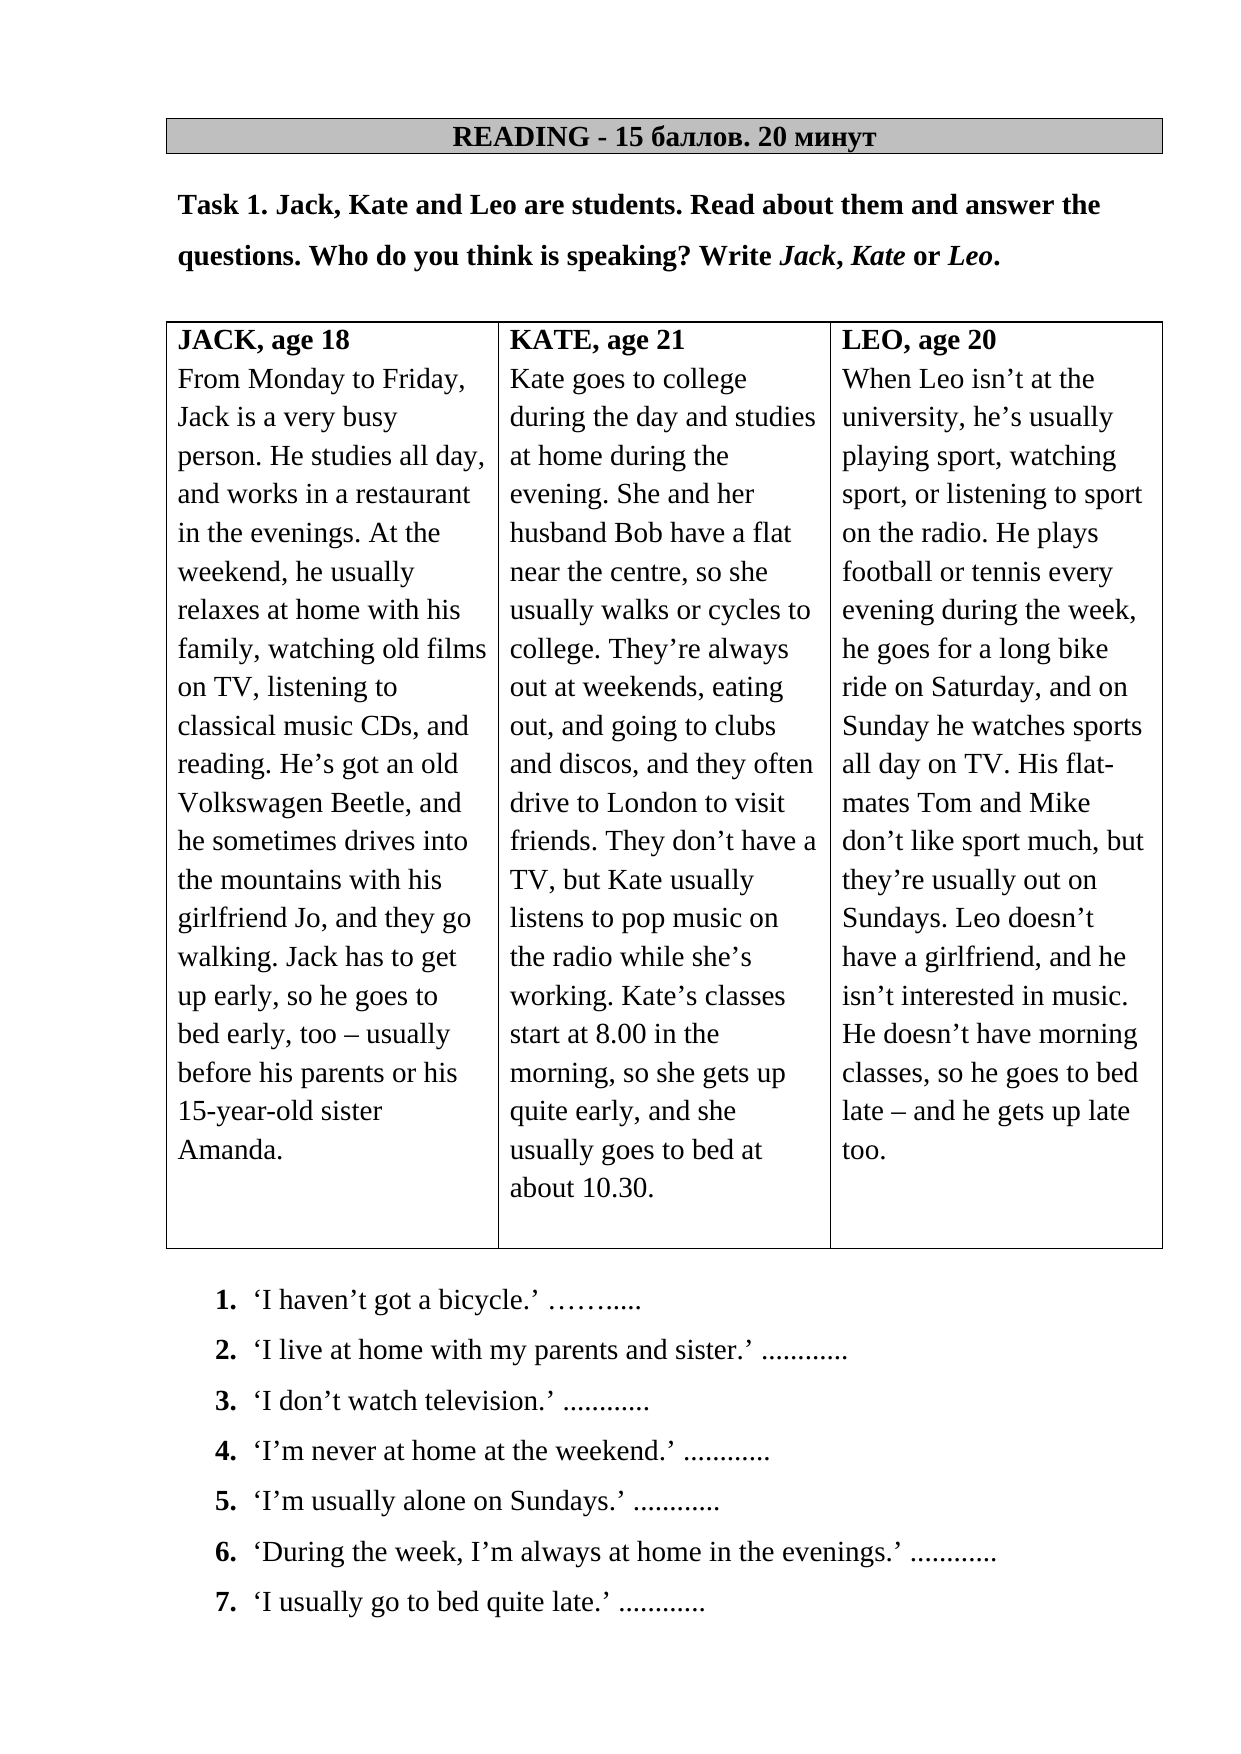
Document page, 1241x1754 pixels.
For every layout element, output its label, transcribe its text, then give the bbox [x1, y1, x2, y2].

list ‘I’m usually alone on Sundays.’ ............ [215, 1483, 1181, 1517]
list ‘I don’t watch television.’ ............ [215, 1383, 1181, 1416]
list ‘I’m never at home at the weekend.’ ............ [215, 1433, 1181, 1467]
table_header KATE, age 21 Kate goes to college during the day and studies at home during the evening. She and her husband Bob have a flat near the centre, so she usually walks or cycles to college. They’re always out at weekends, eating out, and going to clubs and discos, and they often drive to London to visit friends. They don’t have a TV, but Kate usually listens to pop music on the radio while she’s working. Kate’s classes start at 8.00 in the morning, so she gets up quite early, and she usually goes to bed at about 10.30. [499, 323, 830, 1247]
table_header JACK, age 18 From Monday to Friday, Jack is a very busy person. He studies all day, and works in a restaurant in the evenings. At the weekend, he usually relaxes at home with his family, watching old films on TV, listening to classical music CDs, and reading. He’s got an old Volkswagen Beetle, and he sometimes drives into the mountains with his girlfriend Jo, and they go walking. Jack has to get up early, so he goes to bed early, too – usually before his parents or his 15-year-old sister Amanda. [167, 323, 498, 1247]
list ‘I live at home with my parents and sister.’ ............ [215, 1332, 1181, 1366]
table_header LEO, age 20 When Leo isn’t at the university, he’s usually playing sport, watching sport, or listening to sport on the radio. He plays football or tennis every evening during the week, he goes for a long bike ride on Saturday, and on Sunday he watches sports all day on TV. His flat-mates Tom and Mike don’t like sport much, but they’re usually out on Sundays. Leo doesn’t have a girlfriend, and he isn’t interested in music. He doesn’t have morning classes, so he goes to bed late – and he gets up late too. [831, 323, 1162, 1247]
list ‘I haven’t got a bicycle.’ ……..... [215, 1282, 1181, 1316]
text Task 1. Jack, Kate and Leo are students. Read about them and answer the questions. Who do you think is speaking? Write Jack, Kate or Leo. [177, 187, 1181, 271]
list ‘I usually go to bed quite late.’ ............ [215, 1584, 1181, 1617]
list ‘During the week, I’m always at home in the evenings.’ ............ [215, 1534, 1181, 1567]
table_header READING - 15 баллов. 20 минут [167, 119, 1162, 153]
